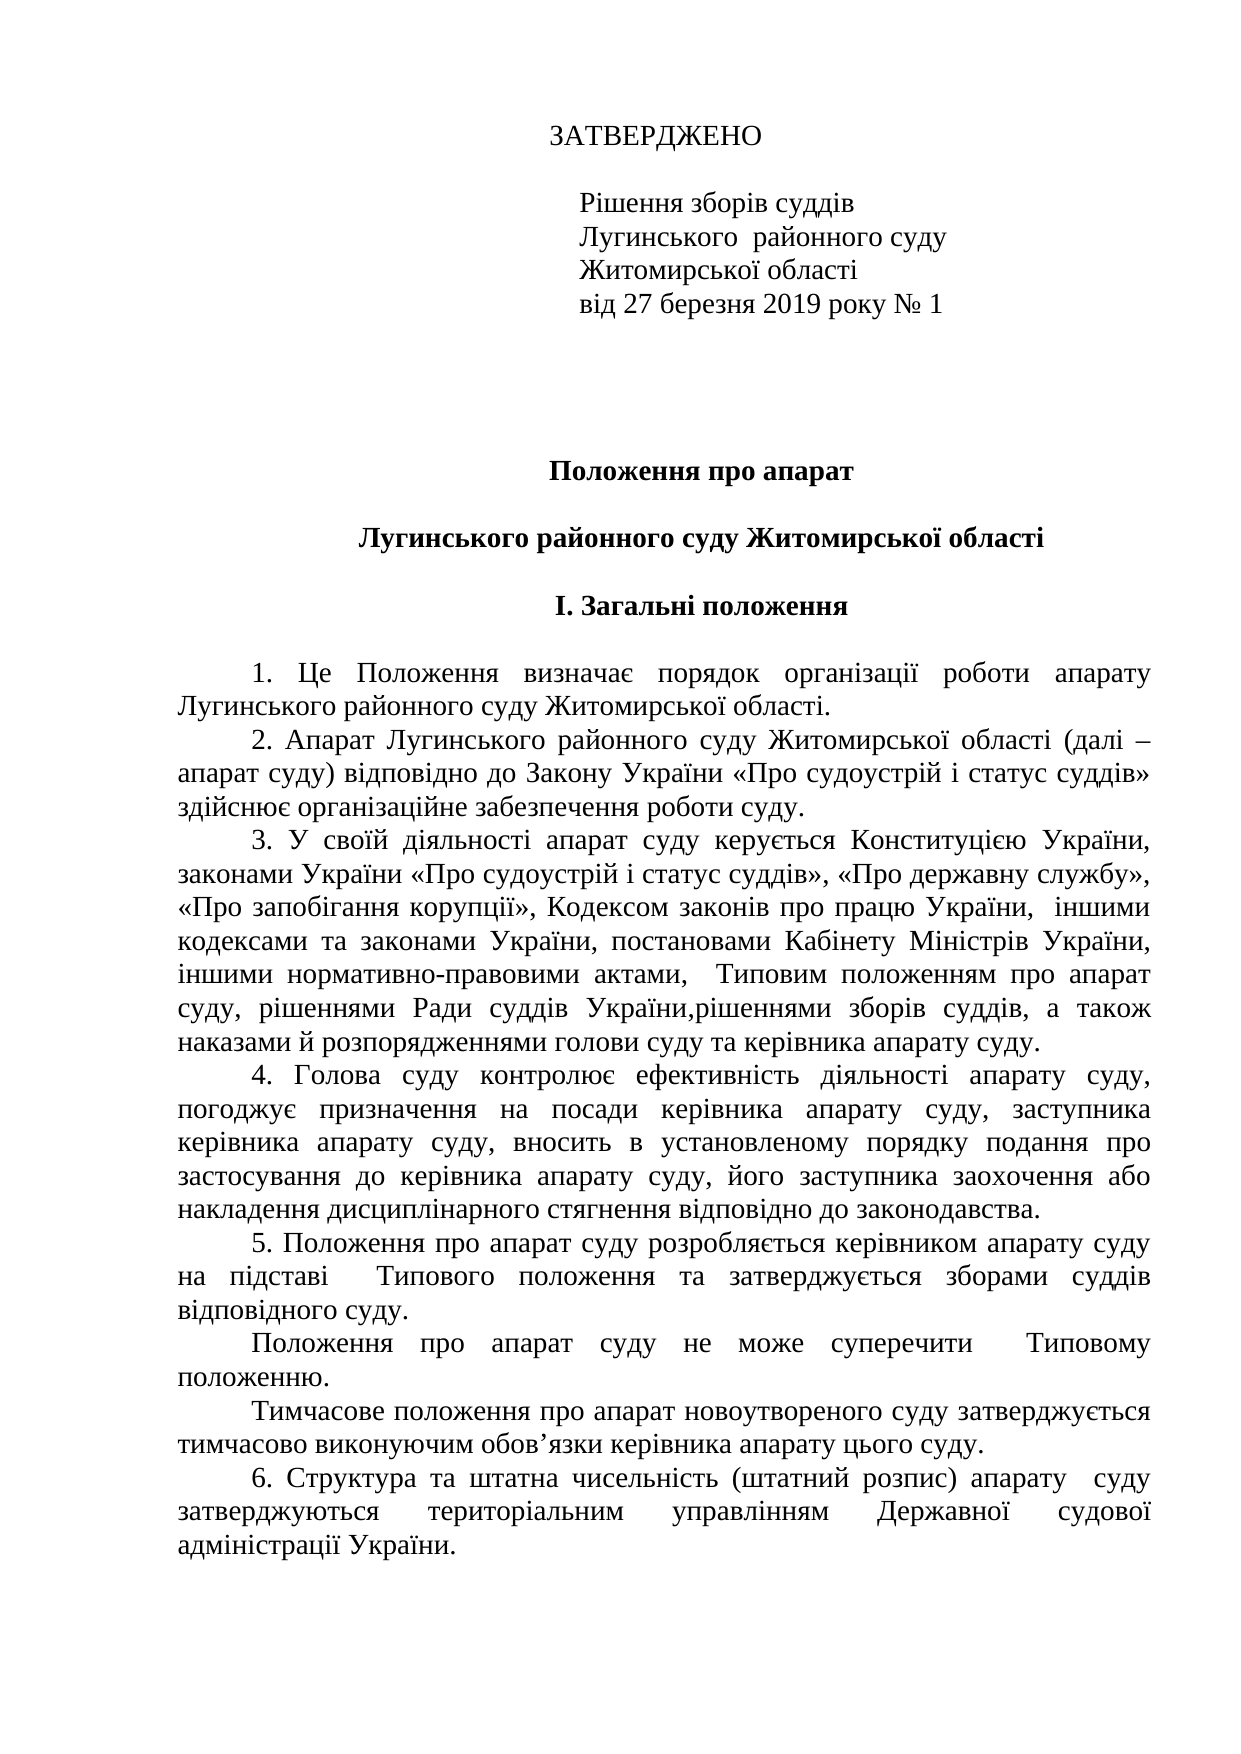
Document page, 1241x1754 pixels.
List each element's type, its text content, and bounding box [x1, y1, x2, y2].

text 1. Це Положення визначає порядок організації роботи апарату Лугинського районного суду Житомирської області. [177, 655, 1152, 722]
text I. Загальні положення [177, 588, 1152, 621]
text Положення про апарат суду не може суперечити Типовому положенню. [177, 1326, 1152, 1393]
text Лугинського районного суду [177, 219, 1152, 252]
text Тимчасове положення про апарат новоутвореного суду затверджується тимчасово виконуючим обов’язки керівника апарату цього суду. [177, 1393, 1152, 1460]
text 5. Положення про апарат суду розробляється керівником апарату суду на підставі Типового положення та затверджується зборами суддів відповідного суду. [177, 1225, 1152, 1326]
text 3. У своїй діяльності апарат суду керується Конституцією України, законами України «Про судоустрій і статус суддів», «Про державну службу», «Про запобігання корупції», Кодексом законів про працю України, іншими кодексами та законами України, постановами Кабінету Міністрів України, іншими нормативно-правовими актами, Типовим положенням про апарат суду, рішеннями Ради суддів України,рішеннями зборів суддів, а також наказами й розпорядженнями голови суду та керівника апарату суду. [177, 822, 1152, 1057]
text 6. Структура та штатна чисельність (штатний розпис) апарату суду затверджуються територіальним управлінням Державної судової адміністрації України. [177, 1460, 1152, 1560]
text Рішення зборів суддів [177, 185, 1152, 219]
text Положення про апарат [177, 453, 1152, 487]
text 4. Голова суду контролює ефективність діяльності апарату суду, погоджує призначення на посади керівника апарату суду, заступника керівника апарату суду, вносить в установленому порядку подання про застосування до керівника апарату суду, його заступника заохочення або накладення дисциплінарного стягнення відповідно до законодавства. [177, 1057, 1152, 1225]
text від 27 березня 2019 року № 1 [177, 286, 1152, 319]
text 2. Апарат Лугинського районного суду Житомирської області (далі – апарат суду) відповідно до Закону України «Про судоустрій і статус суддів» здійснює організаційне забезпечення роботи суду. [177, 722, 1152, 822]
text ЗАТВЕРДЖЕНО [177, 118, 1152, 152]
text Лугинського районного суду Житомирської області [177, 521, 1152, 554]
text Житомирської області [177, 252, 1152, 286]
